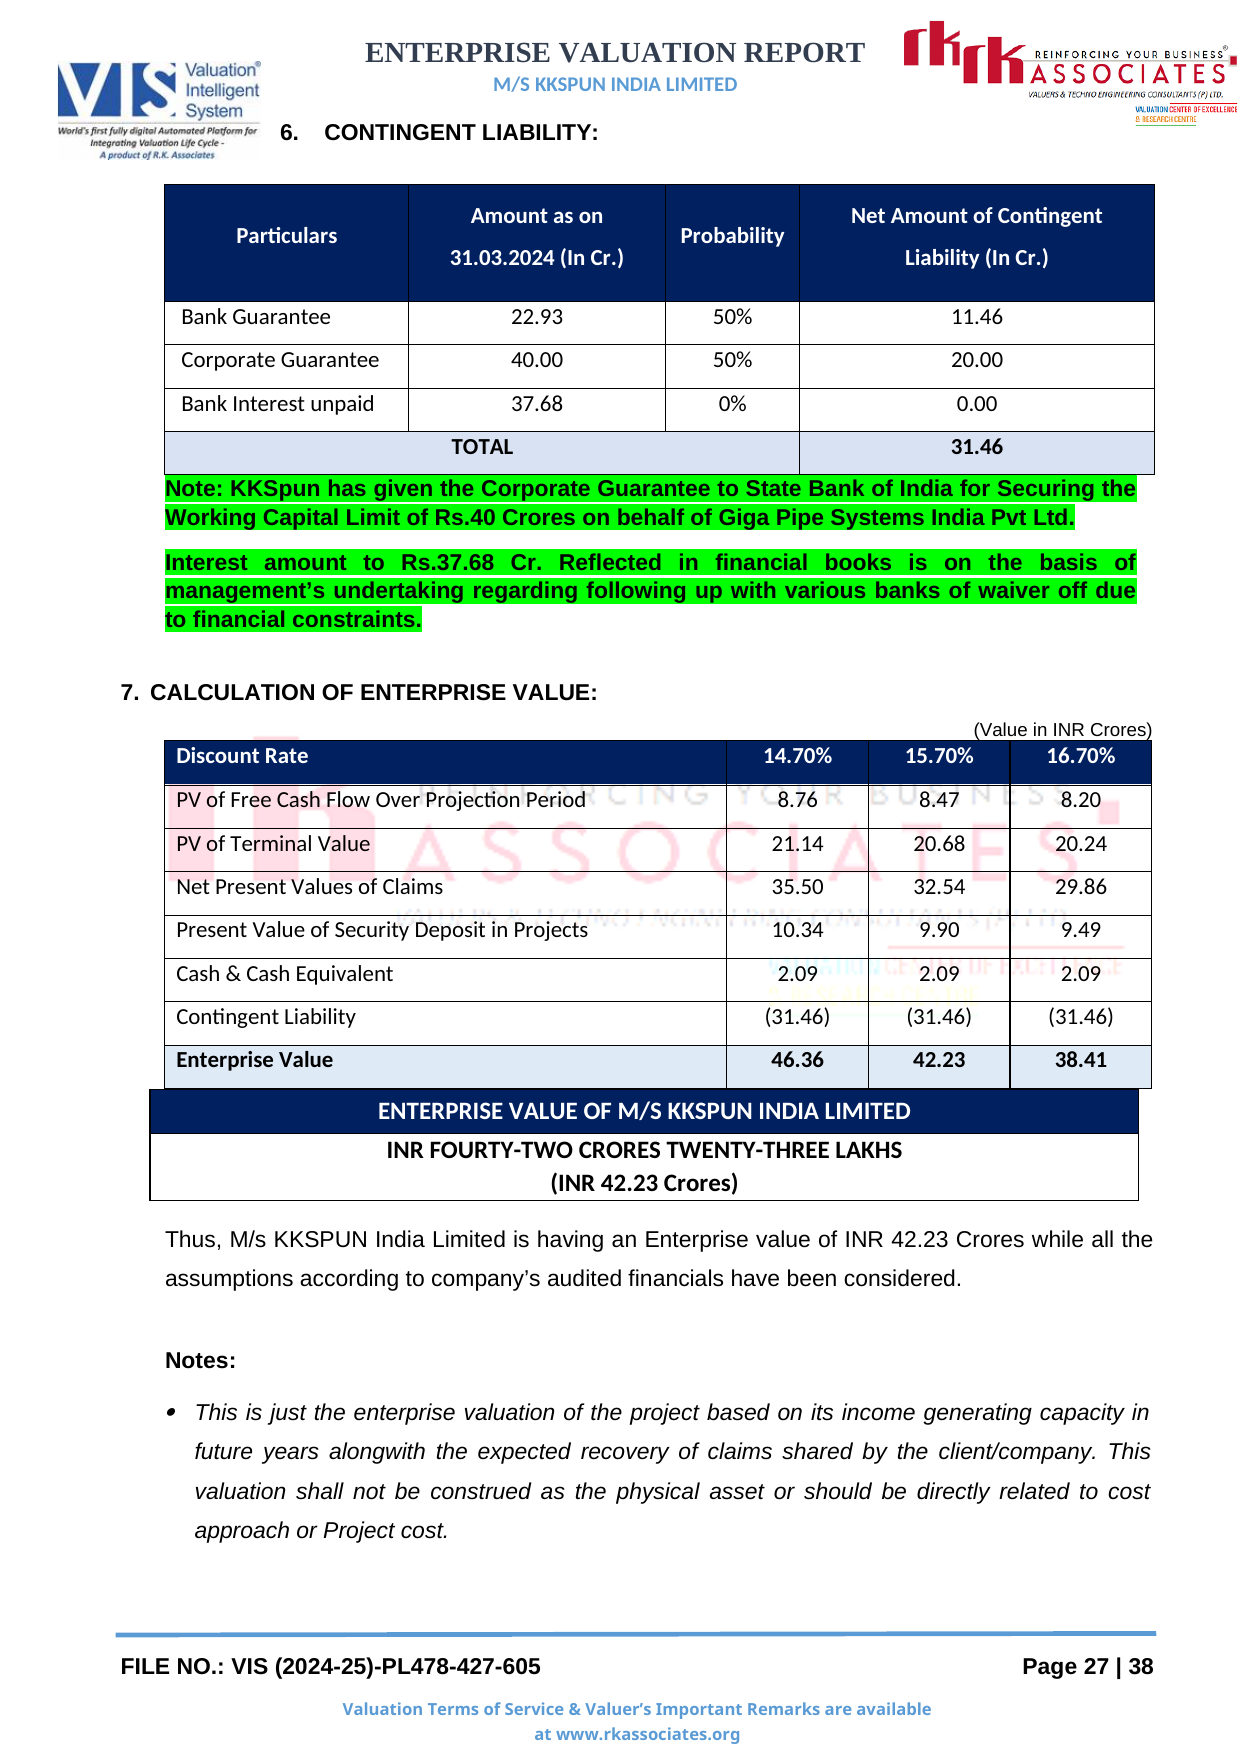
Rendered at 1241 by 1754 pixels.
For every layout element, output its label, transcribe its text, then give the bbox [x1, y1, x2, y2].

table_cell 8.76 [727, 786, 868, 828]
table_cell TOTAL [165, 432, 799, 474]
table_header 16.70% [1011, 741, 1151, 784]
table_cell 46.36 [727, 1046, 868, 1088]
list (Value in INR Crores) [150, 719, 1154, 740]
table_header ENTERPRISE VALUE OF M/S KKSPUN INDIA LIMITED [151, 1090, 1138, 1133]
table_cell Bank Guarantee [165, 302, 408, 344]
table_cell 0% [666, 389, 799, 431]
table_cell 20.24 [1011, 829, 1151, 871]
list This is just the enterprise valuation of the project based on its income generating capacity in future years alongwith the expected recovery of claims shared by the client/company. This valuation shall not be construed as the physical asset or should be directly related to cost approach or Project cost. [165, 1399, 1154, 1544]
table_cell PV of Free Cash Flow Over Projection Period [165, 786, 726, 828]
table_header Discount Rate [165, 741, 726, 784]
table_cell 9.49 [1011, 916, 1151, 958]
table_cell Contingent Liability [165, 1002, 726, 1044]
table_cell 35.50 [727, 872, 868, 914]
table_cell Present Value of Security Deposit in Projects [165, 916, 726, 958]
table_cell Enterprise Value [165, 1046, 726, 1088]
list CONTINGENT LIABILITY: [120, 119, 1154, 146]
table_cell 37.68 [409, 389, 665, 431]
table_cell 40.00 [409, 345, 665, 388]
table_cell 9.90 [869, 916, 1009, 958]
table_cell 29.86 [1011, 872, 1151, 914]
table_cell Bank Interest unpaid [165, 389, 408, 431]
table_cell 20.68 [869, 829, 1009, 871]
text Interest amount to Rs.37.68 Cr. Reflected in financial books is on the basis of management’s undertaking regarding following up with various banks of waiver off due to financial constraints. [165, 604, 1137, 632]
table_cell 2.09 [869, 959, 1009, 1001]
text Notes: [165, 1347, 1154, 1374]
table_cell (31.46) [1011, 1002, 1151, 1044]
table_cell Net Present Values of Claims [165, 872, 726, 914]
table_header Net Amount of Contingent Liability (In Cr.) [800, 185, 1154, 301]
text Thus, M/s KKSPUN India Limited is having an Enterprise value of INR 42.23 Crores while all the assumptions according to company’s audited financials have been considered. [165, 1226, 1154, 1291]
table_cell (31.46) [727, 1002, 868, 1044]
table_cell 10.34 [727, 916, 868, 958]
table_cell Cash & Cash Equivalent [165, 959, 726, 1001]
table_cell 2.09 [727, 959, 868, 1001]
table_cell 32.54 [869, 872, 1009, 914]
table_header 14.70% [727, 741, 868, 784]
table_header Amount as on 31.03.2024 (In Cr.) [409, 185, 665, 301]
table_cell 50% [666, 302, 799, 344]
picture [57, 61, 261, 160]
table_cell (31.46) [869, 1002, 1009, 1044]
table_cell 2.09 [1011, 959, 1151, 1001]
table_cell 38.41 [1011, 1046, 1151, 1088]
table_header Probability [666, 185, 799, 301]
list CALCULATION OF ENTERPRISE VALUE: [120, 679, 1154, 706]
table_cell INR FOURTY-TWO CRORES TWENTY-THREE LAKHS (INR 42.23 Crores) [151, 1134, 1138, 1199]
table_cell PV of Terminal Value [165, 829, 726, 871]
table_cell 8.20 [1011, 786, 1151, 828]
table_header Particulars [165, 185, 408, 301]
picture [898, 14, 1237, 125]
table_cell 0.00 [800, 389, 1154, 431]
table_header 15.70% [869, 741, 1009, 784]
table_cell 42.23 [869, 1046, 1009, 1088]
table_cell 31.46 [800, 432, 1154, 474]
table_cell 20.00 [800, 345, 1154, 388]
table_cell Corporate Guarantee [165, 345, 408, 388]
table_cell 8.47 [869, 786, 1009, 828]
table_cell 22.93 [409, 302, 665, 344]
table_cell 21.14 [727, 829, 868, 871]
table_cell 11.46 [800, 302, 1154, 344]
text Note: KKSpun has given the Corporate Guarantee to State Bank of India for Securing the Working Capital Limit of Rs.40 Crores on behalf of Giga Pipe Systems India Pvt Ltd. [165, 502, 1137, 530]
table_cell 50% [666, 345, 799, 388]
